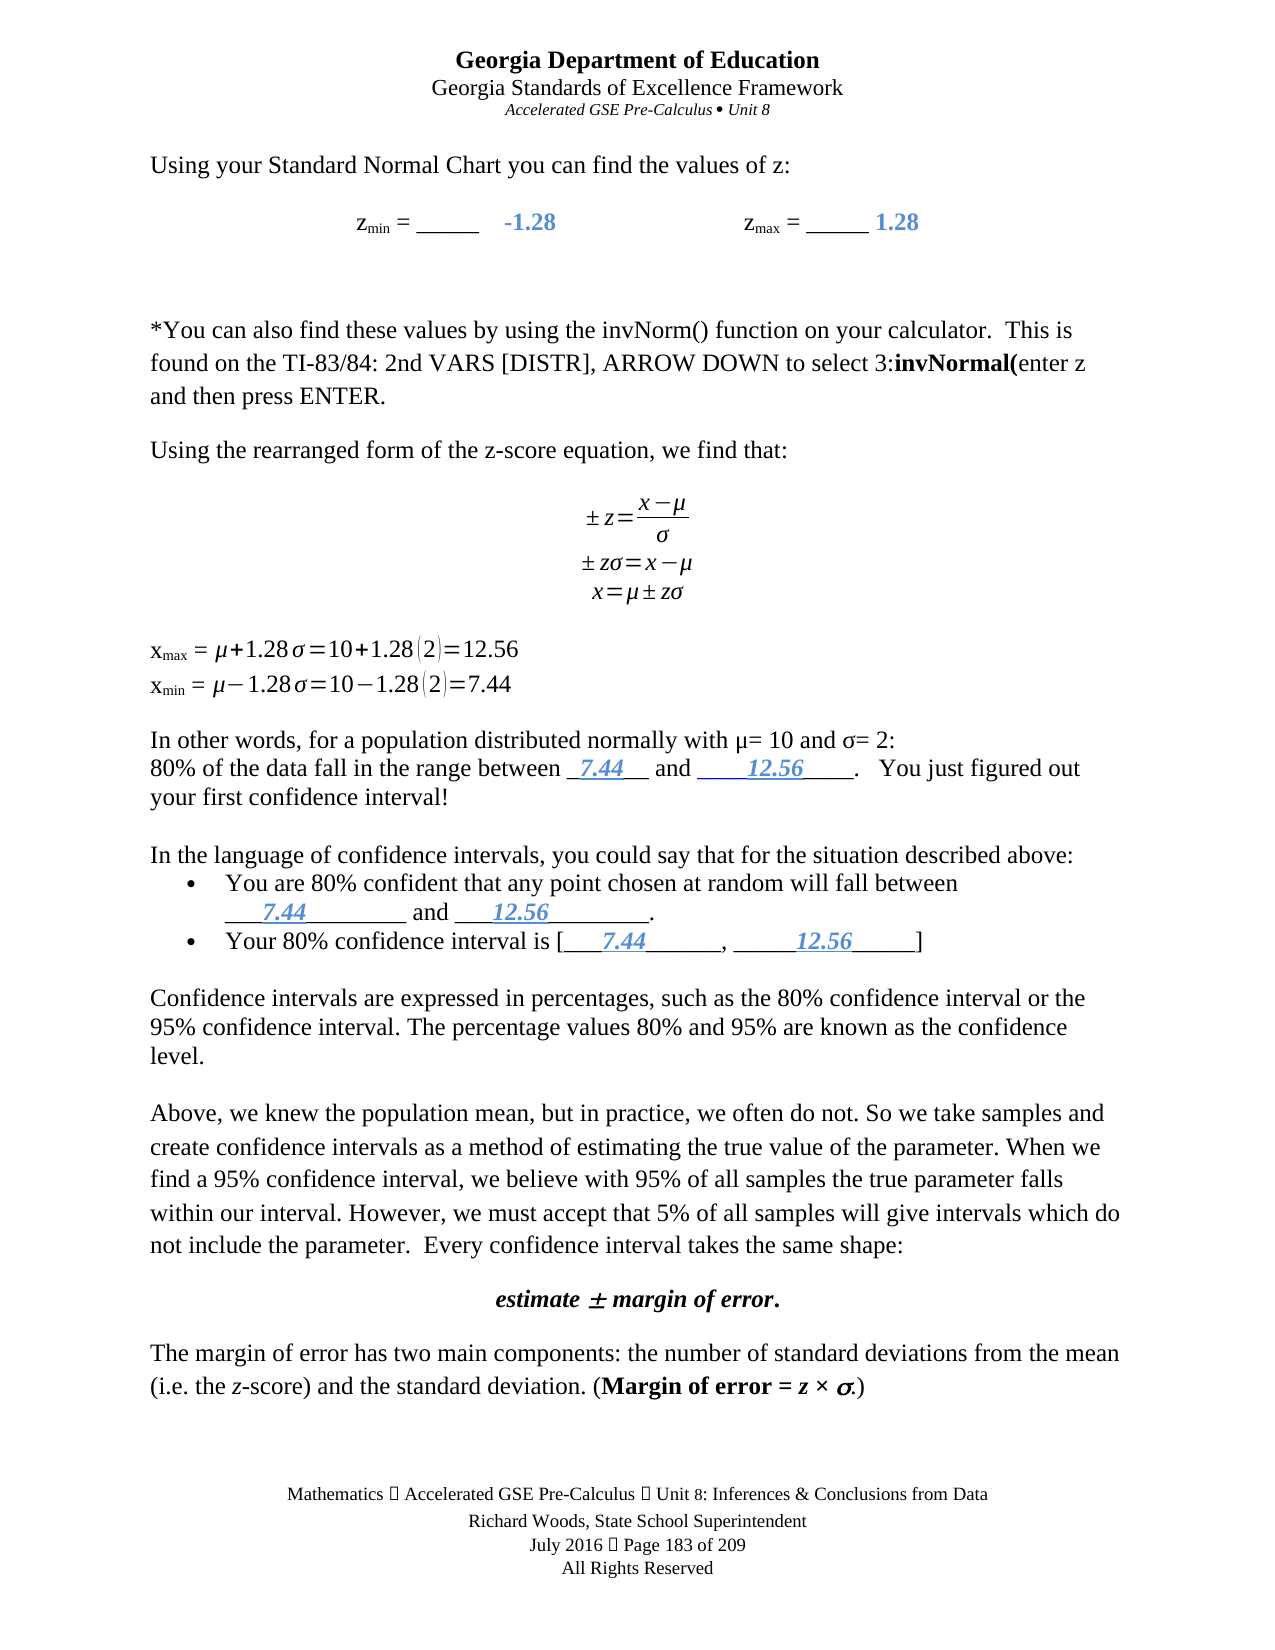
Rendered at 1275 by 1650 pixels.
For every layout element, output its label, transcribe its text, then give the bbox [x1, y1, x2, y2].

text Using the rearranged form of the z-score equation, we find that: [150, 435, 1125, 464]
text xmax = xmin = [150, 634, 1125, 700]
text estimate margin of error. [150, 1284, 1125, 1313]
text In other words, for a population distributed normally with μ= 10 and σ= 2: [150, 725, 1125, 753]
text Above, we knew the population mean, but in practice, we often do not. So we take samples and create confidence intervals as a method of estimating the true value of the parameter. When we find a 95% confidence interval, we believe with 95% of all samples the true parameter falls within our interval. However, we must accept that 5% of all samples will give intervals which do not include the parameter. Every confidence interval takes the same shape: [150, 1098, 1125, 1259]
text Confidence intervals are expressed in percentages, such as the 80% confidence interval or the 95% confidence interval. The percentage values 80% and 95% are known as the confidence level. [150, 983, 1125, 1070]
list Your 80% confidence interval is [___7.44______, _____12.56_____] [187, 926, 1125, 955]
text *You can also find these values by using the invNorm() function on your calculator. This is found on the TI-83/84: 2nd VARS [DISTR], ARROW DOWN to select 3:invNormal(enter z and then press ENTER. [150, 315, 1125, 410]
text 80% of the data fall in the range between _7.44__ and ____12.56____. You just figured out your first confidence interval! [150, 753, 1125, 811]
text Using your Standard Normal Chart you can find the values of z: [150, 150, 1125, 179]
list You are 80% confident that any point chosen at random will fall between ___7.44________ and ___12.56________. [187, 868, 1125, 926]
text The margin of error has two main components: the number of standard deviations from the mean (i.e. the z-score) and the standard deviation. (Margin of error = z × .) [150, 1338, 1125, 1400]
text In the language of confidence intervals, you could say that for the situation described above: [150, 840, 1125, 868]
text zmin = _____ -1.28 zmax = _____ 1.28 [150, 207, 1125, 236]
